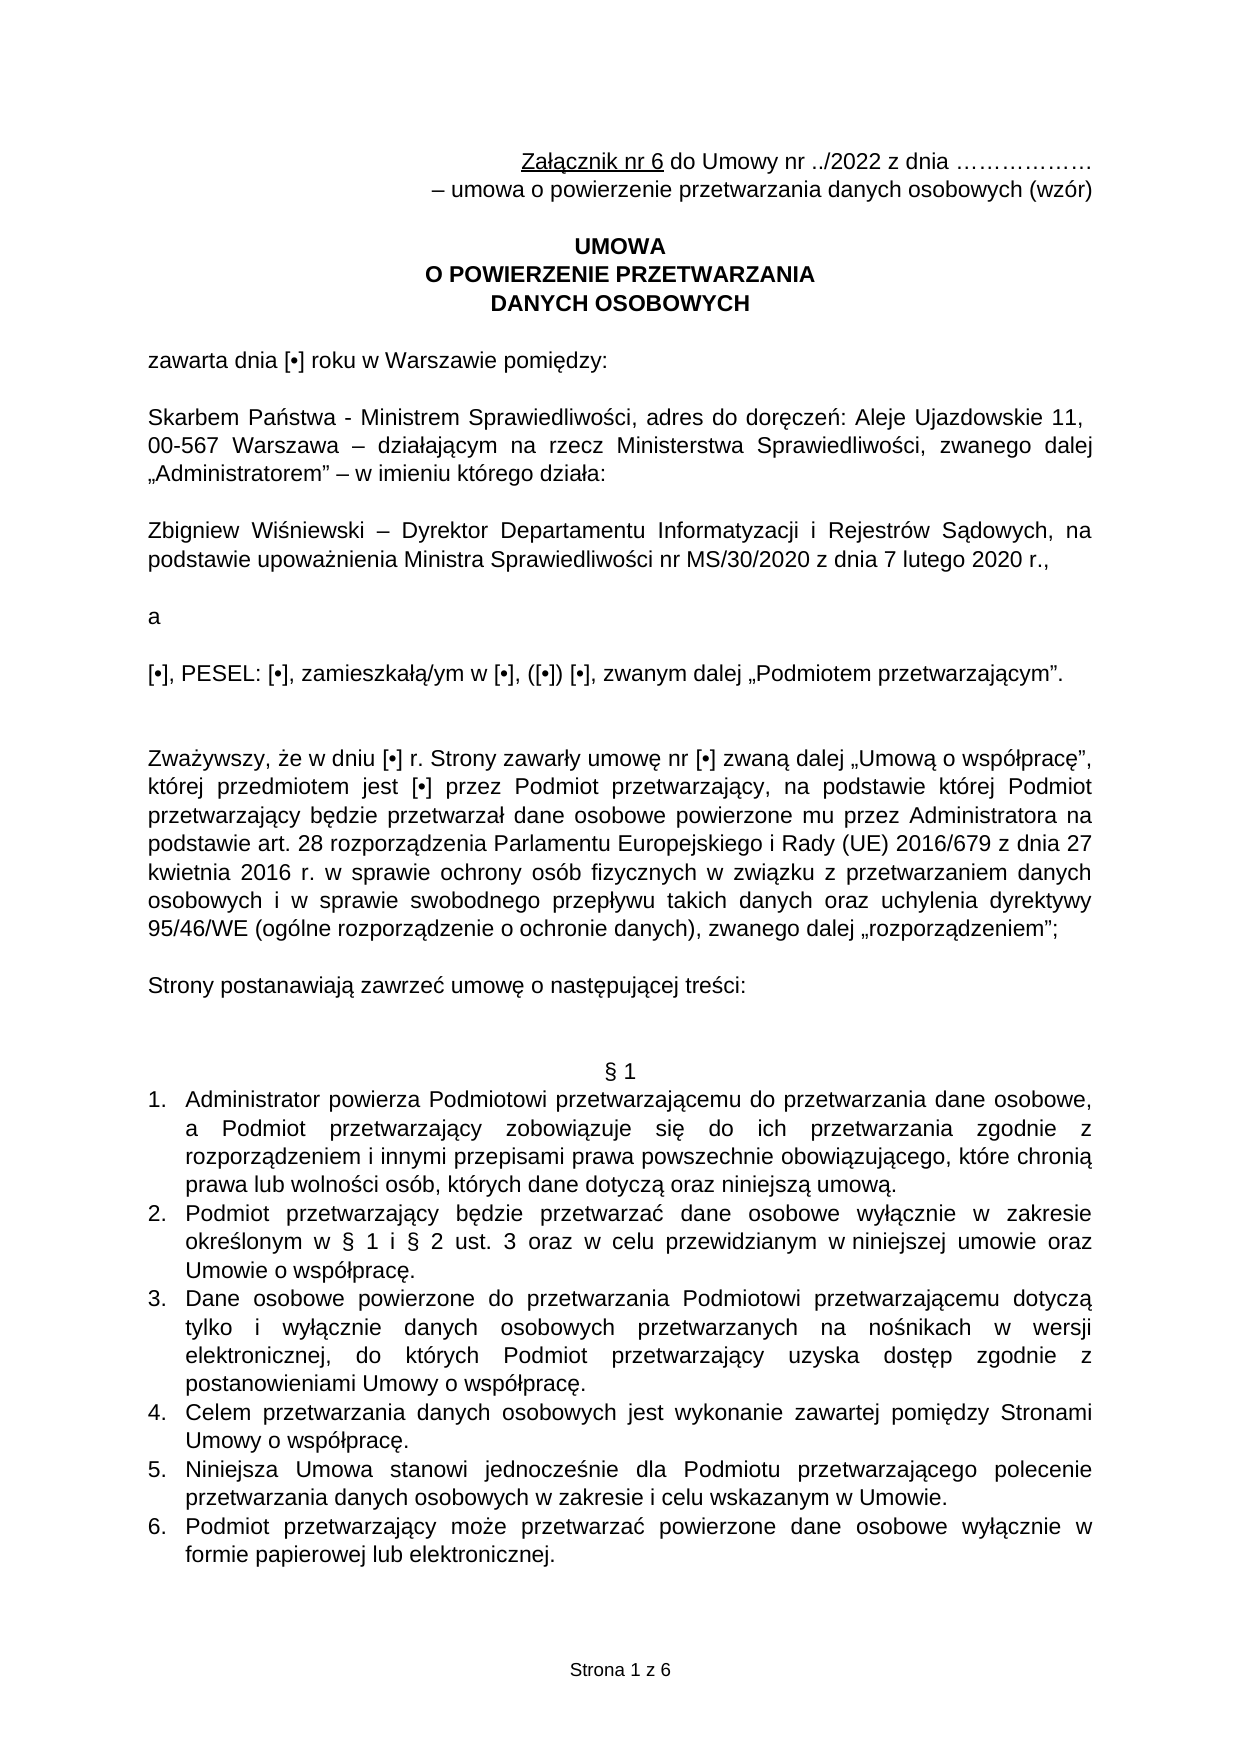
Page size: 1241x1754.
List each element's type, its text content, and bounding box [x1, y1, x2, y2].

text Zważywszy, że w dniu [•] r. Strony zawarły umowę nr [•] zwaną dalej „Umową o współpracę”, której przedmiotem jest [•] przez Podmiot przetwarzający, na podstawie której Podmiot przetwarzający będzie przetwarzał dane osobowe powierzone mu przez Administratora na podstawie art. 28 rozporządzenia Parlamentu Europejskiego i Rady (UE) 2016/679 z dnia 27 kwietnia 2016 r. w sprawie ochrony osób fizycznych w związku z przetwarzaniem danych osobowych i w sprawie swobodnego przepływu takich danych oraz uchylenia dyrektywy 95/46/WE (ogólne rozporządzenie o ochronie danych), zwanego dalej „rozporządzeniem”; [148, 745, 1093, 942]
text Zbigniew Wiśniewski – Dyrektor Departamentu Informatyzacji i Rejestrów Sądowych, na podstawie upoważnienia Ministra Sprawiedliwości nr MS/30/2020 z dnia 7 lutego 2020 r., [148, 517, 1093, 572]
text Załącznik nr 6 do Umowy nr ../2022 z dnia ……………… [148, 148, 1093, 174]
title DANYCH OSOBOWYCH [148, 290, 1093, 316]
text zawarta dnia [•] roku w Warszawie pomiędzy: [148, 347, 1093, 373]
text Strony postanawiają zawrzeć umowę o następującej treści: [148, 972, 1093, 999]
text – umowa o powierzenie przetwarzania danych osobowych (wzór) [148, 176, 1093, 202]
list Podmiot przetwarzający będzie przetwarzać dane osobowe wyłącznie w zakresie określonym w § 1 i § 2 ust. 3 oraz w celu przewidzianym w niniejszej umowie oraz Umowie o współpracę. [148, 1200, 1093, 1283]
list Dane osobowe powierzone do przetwarzania Podmiotowi przetwarzającemu dotyczą tylko i wyłącznie danych osobowych przetwarzanych na nośnikach w wersji elektronicznej, do których Podmiot przetwarzający uzyska dostęp zgodnie z postanowieniami Umowy o współpracę. [148, 1285, 1093, 1397]
list Podmiot przetwarzający może przetwarzać powierzone dane osobowe wyłącznie w formie papierowej lub elektronicznej. [148, 1513, 1093, 1567]
title UMOWA [148, 233, 1093, 259]
list Niniejsza Umowa stanowi jednocześnie dla Podmiotu przetwarzającego polecenie przetwarzania danych osobowych w zakresie i celu wskazanym w Umowie. [148, 1456, 1093, 1511]
text § 1 [148, 1058, 1093, 1084]
list Celem przetwarzania danych osobowych jest wykonanie zawartej pomiędzy Stronami Umowy o współpracę. [148, 1399, 1093, 1454]
text Skarbem Państwa - Ministrem Sprawiedliwości, adres do doręczeń: Aleje Ujazdowskie 11, 00-567 Warszawa – działającym na rzecz Ministerstwa Sprawiedliwości, zwanego dalej „Administratorem” – w imieniu którego działa: [148, 403, 1093, 487]
list Administrator powierza Podmiotowi przetwarzającemu do przetwarzania dane osobowe, a Podmiot przetwarzający zobowiązuje się do ich przetwarzania zgodnie z rozporządzeniem i innymi przepisami prawa powszechnie obowiązującego, które chronią prawa lub wolności osób, których dane dotyczą oraz niniejszą umową. [148, 1086, 1093, 1198]
title a [148, 603, 1093, 629]
text [•], PESEL: [•], zamieszkałą/ym w [•], ([•]) [•], zwanym dalej „Podmiotem przetwarzającym”. [148, 659, 1093, 686]
title O POWIERZENIE PRZETWARZANIA [148, 261, 1093, 288]
